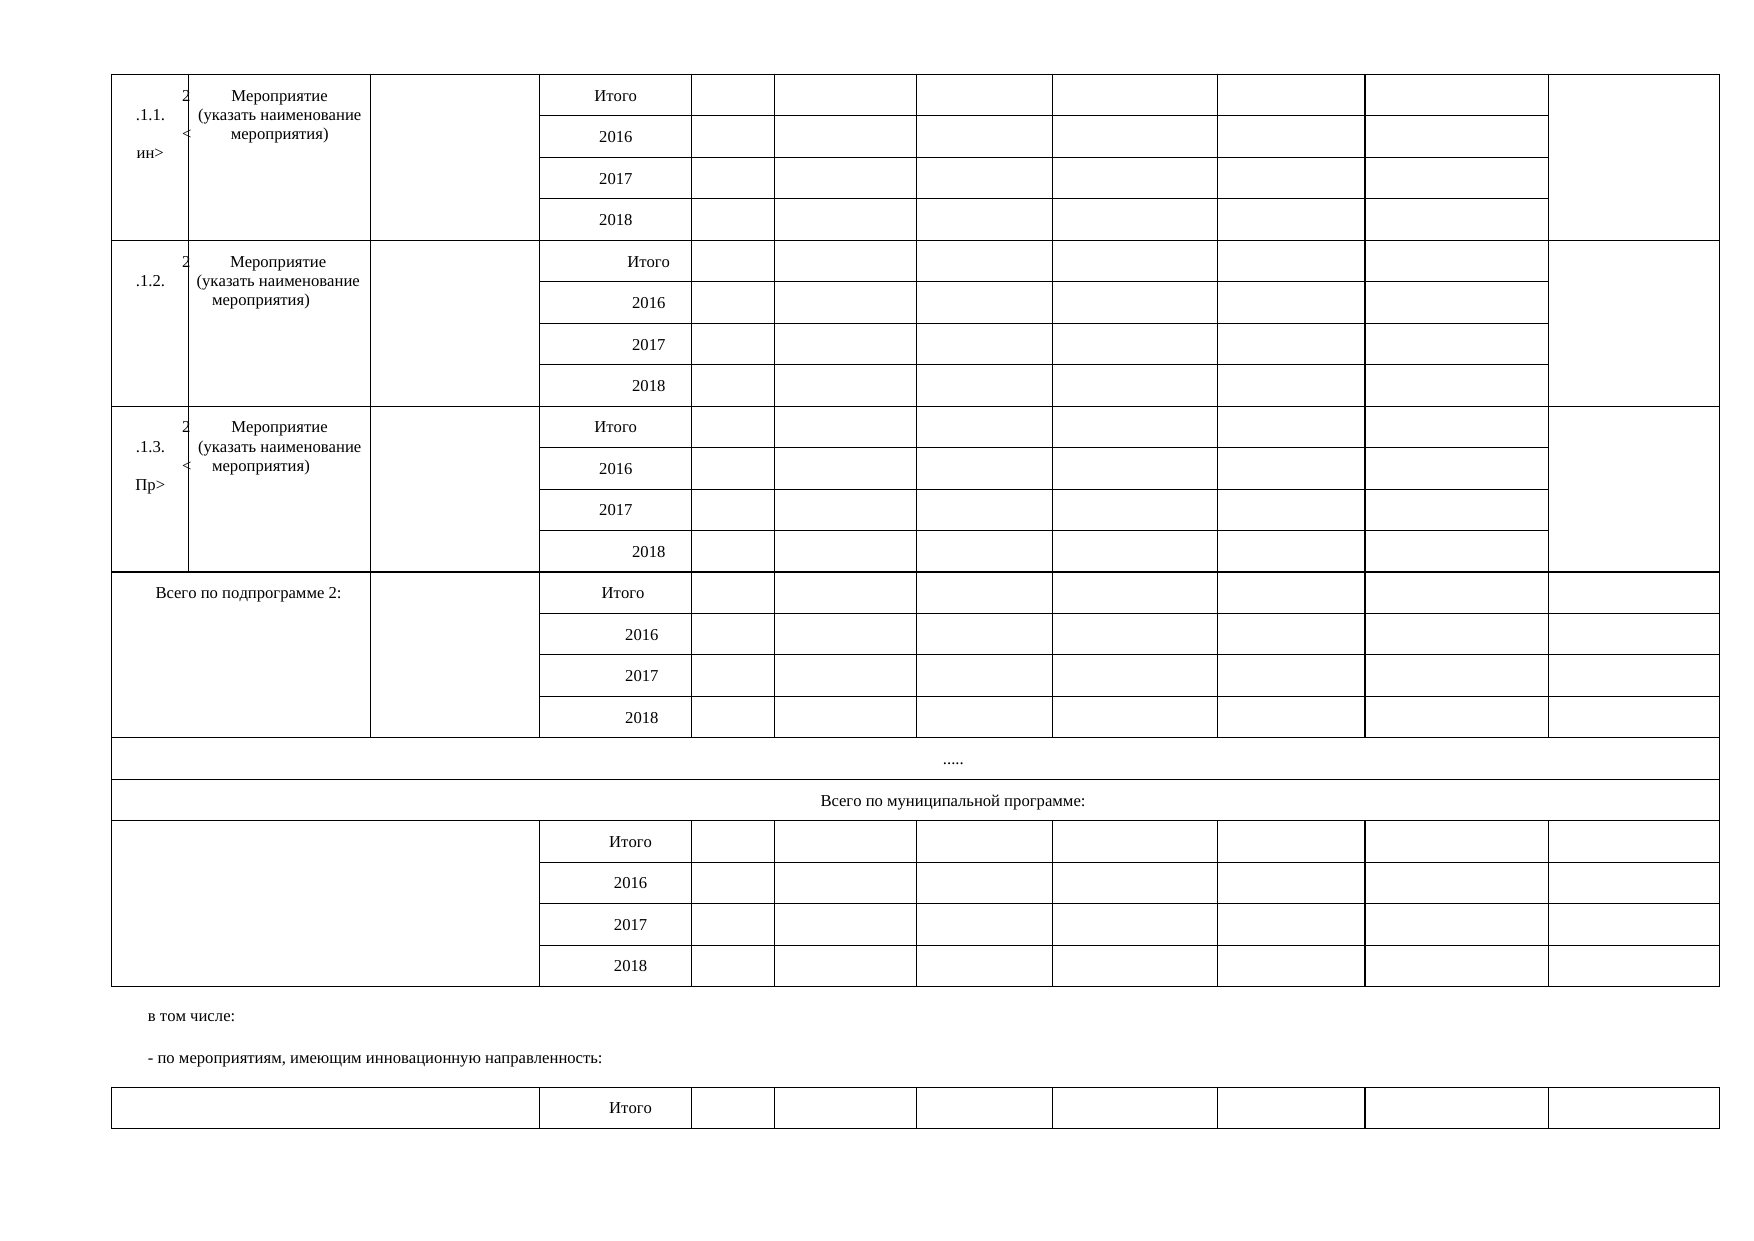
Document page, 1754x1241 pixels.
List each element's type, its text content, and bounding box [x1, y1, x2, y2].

table_cell [1366, 946, 1548, 986]
table_cell [692, 573, 774, 613]
table_cell 2016 [540, 448, 691, 488]
table_cell [917, 531, 1052, 571]
table_cell [1549, 946, 1719, 986]
table_cell [692, 116, 774, 157]
table_cell [917, 158, 1052, 198]
table_cell [775, 531, 916, 571]
table_cell Итого [540, 573, 691, 613]
table_cell [1053, 614, 1217, 654]
table_cell [1366, 282, 1548, 323]
table_cell [1218, 863, 1364, 903]
table_cell 2018 [540, 697, 691, 737]
table_cell [692, 821, 774, 862]
table_cell [917, 282, 1052, 323]
table_cell [1218, 573, 1364, 613]
table_cell [692, 904, 774, 944]
table_cell Мероприятие (указать наименование мероприятия) [189, 241, 370, 406]
table_cell [692, 614, 774, 654]
table_cell [692, 863, 774, 903]
table_cell [1366, 697, 1548, 737]
table_cell [1218, 655, 1364, 696]
table_cell [775, 282, 916, 323]
table_cell 2016 [540, 614, 691, 654]
table_cell Всего по муниципальной программе: [112, 780, 1719, 820]
table_cell [775, 614, 916, 654]
table_cell [917, 614, 1052, 654]
table_cell Мероприятие (указать наименование мероприятия) [189, 75, 370, 240]
table_cell [1218, 116, 1364, 157]
table_cell [775, 116, 916, 157]
text - по мероприятиям, имеющим инновационную направленность: [118, 1048, 1636, 1067]
table_cell [692, 199, 774, 240]
table_cell [1366, 199, 1548, 240]
table_cell [371, 407, 539, 571]
table_cell Итого [540, 75, 691, 115]
table_cell [692, 448, 774, 488]
table_cell [112, 821, 539, 986]
table_cell [1366, 531, 1548, 571]
table_cell [1549, 821, 1719, 862]
table_cell [1549, 904, 1719, 944]
table_cell [1549, 697, 1719, 737]
table_cell [371, 573, 539, 737]
table_cell [1053, 75, 1217, 115]
table_cell [775, 365, 916, 406]
table_cell 2017 [540, 490, 691, 530]
table_cell [1549, 573, 1719, 613]
table_cell [692, 407, 774, 447]
table_cell [775, 904, 916, 944]
table_cell [775, 821, 916, 862]
table_cell [1549, 863, 1719, 903]
table_cell [917, 407, 1052, 447]
table_cell [1218, 490, 1364, 530]
table_cell Мероприятие (указать наименование мероприятия) [189, 407, 370, 571]
table_cell [1366, 324, 1548, 364]
table_cell [1366, 490, 1548, 530]
table_cell [1053, 365, 1217, 406]
table_header [1053, 1088, 1217, 1128]
table_cell [1218, 946, 1364, 986]
table_cell [775, 655, 916, 696]
table_cell [1366, 655, 1548, 696]
table_cell Итого [540, 821, 691, 862]
table_cell [1218, 407, 1364, 447]
table_cell ..... [112, 738, 1719, 779]
table_cell [917, 324, 1052, 364]
table_cell [917, 116, 1052, 157]
table_cell [1053, 573, 1217, 613]
table_cell 2018 [540, 946, 691, 986]
table_cell [1218, 241, 1364, 281]
table_cell [1053, 116, 1217, 157]
table_cell [1366, 821, 1548, 862]
table_header [1218, 1088, 1364, 1128]
table_cell [775, 158, 916, 198]
table_cell [1218, 282, 1364, 323]
table_cell [1366, 116, 1548, 157]
table_cell [917, 655, 1052, 696]
table_cell [917, 75, 1052, 115]
table_cell [1366, 863, 1548, 903]
table_cell [371, 241, 539, 406]
table_cell [1366, 448, 1548, 488]
table_cell [1053, 158, 1217, 198]
table_cell [1053, 863, 1217, 903]
table_cell [917, 821, 1052, 862]
table_cell [775, 75, 916, 115]
table_cell [692, 531, 774, 571]
table_cell [917, 904, 1052, 944]
table_cell Итого [540, 407, 691, 447]
table_cell [1053, 199, 1217, 240]
table_header Итого [540, 1088, 691, 1128]
table_cell [775, 946, 916, 986]
table_cell [1053, 946, 1217, 986]
table_cell [1053, 821, 1217, 862]
table_cell [692, 75, 774, 115]
table_cell [775, 241, 916, 281]
table_cell [775, 863, 916, 903]
table_cell [692, 241, 774, 281]
table_cell [1218, 531, 1364, 571]
table_cell [775, 573, 916, 613]
table_cell 2017 [540, 158, 691, 198]
table_cell 2017 [540, 655, 691, 696]
table_cell 2.1.3. <Пр> [112, 407, 188, 571]
table_cell 2018 [540, 199, 691, 240]
table_cell [1366, 614, 1548, 654]
table_cell Всего по подпрограмме 2: [112, 573, 370, 737]
table_cell [1549, 655, 1719, 696]
table_cell [1053, 324, 1217, 364]
table_cell [692, 365, 774, 406]
table_cell [917, 863, 1052, 903]
table_cell [1218, 75, 1364, 115]
table_cell [1366, 904, 1548, 944]
table_cell [1218, 821, 1364, 862]
table_cell [1053, 448, 1217, 488]
table_cell [1053, 697, 1217, 737]
table_cell [1366, 407, 1548, 447]
table_cell [1053, 655, 1217, 696]
table_cell [1218, 697, 1364, 737]
table_cell 2018 [540, 365, 691, 406]
table_cell [692, 697, 774, 737]
table_cell [1053, 282, 1217, 323]
table_cell [692, 282, 774, 323]
table_cell [775, 324, 916, 364]
table_cell [917, 448, 1052, 488]
table_cell [917, 573, 1052, 613]
table_cell [1218, 324, 1364, 364]
table_cell [1053, 407, 1217, 447]
table_header [692, 1088, 774, 1128]
table_header [917, 1088, 1052, 1128]
table_cell 2.1.2. [112, 241, 188, 406]
table_cell [1053, 531, 1217, 571]
table_cell 2017 [540, 324, 691, 364]
table_cell 2016 [540, 116, 691, 157]
table_cell [1218, 448, 1364, 488]
table_cell [775, 407, 916, 447]
table_cell [917, 199, 1052, 240]
table_header [112, 1088, 539, 1128]
table_cell [1366, 573, 1548, 613]
table_cell [1366, 75, 1548, 115]
table_cell [692, 946, 774, 986]
table_cell [1053, 490, 1217, 530]
table_cell [917, 697, 1052, 737]
table_cell [1366, 365, 1548, 406]
table_cell [775, 697, 916, 737]
table_cell [1218, 904, 1364, 944]
table_cell [1218, 365, 1364, 406]
table_cell 2.1.1. <ин> [112, 75, 188, 240]
table_cell 2017 [540, 904, 691, 944]
table_cell [917, 365, 1052, 406]
table_cell 2016 [540, 282, 691, 323]
table_cell [1549, 75, 1719, 240]
table_cell [1549, 407, 1719, 571]
table_cell [692, 655, 774, 696]
table_header [775, 1088, 916, 1128]
table_cell [1053, 904, 1217, 944]
table_cell [917, 241, 1052, 281]
table_cell [692, 490, 774, 530]
table_cell [371, 75, 539, 240]
text в том числе: [118, 1006, 1636, 1025]
table_cell [692, 324, 774, 364]
table_cell 2016 [540, 863, 691, 903]
table_cell [1053, 241, 1217, 281]
table_cell [775, 199, 916, 240]
table_cell [1218, 614, 1364, 654]
table_cell [917, 490, 1052, 530]
table_cell [1366, 158, 1548, 198]
table_cell Итого [540, 241, 691, 281]
table_cell [1549, 614, 1719, 654]
table_header [1366, 1088, 1548, 1128]
table_cell [1366, 241, 1548, 281]
table_cell [775, 448, 916, 488]
table_cell [775, 490, 916, 530]
table_cell [917, 946, 1052, 986]
table_cell [1218, 158, 1364, 198]
table_cell 2018 [540, 531, 691, 571]
table_cell [1549, 241, 1719, 406]
table_header [1549, 1088, 1719, 1128]
table_cell [1218, 199, 1364, 240]
table_cell [692, 158, 774, 198]
